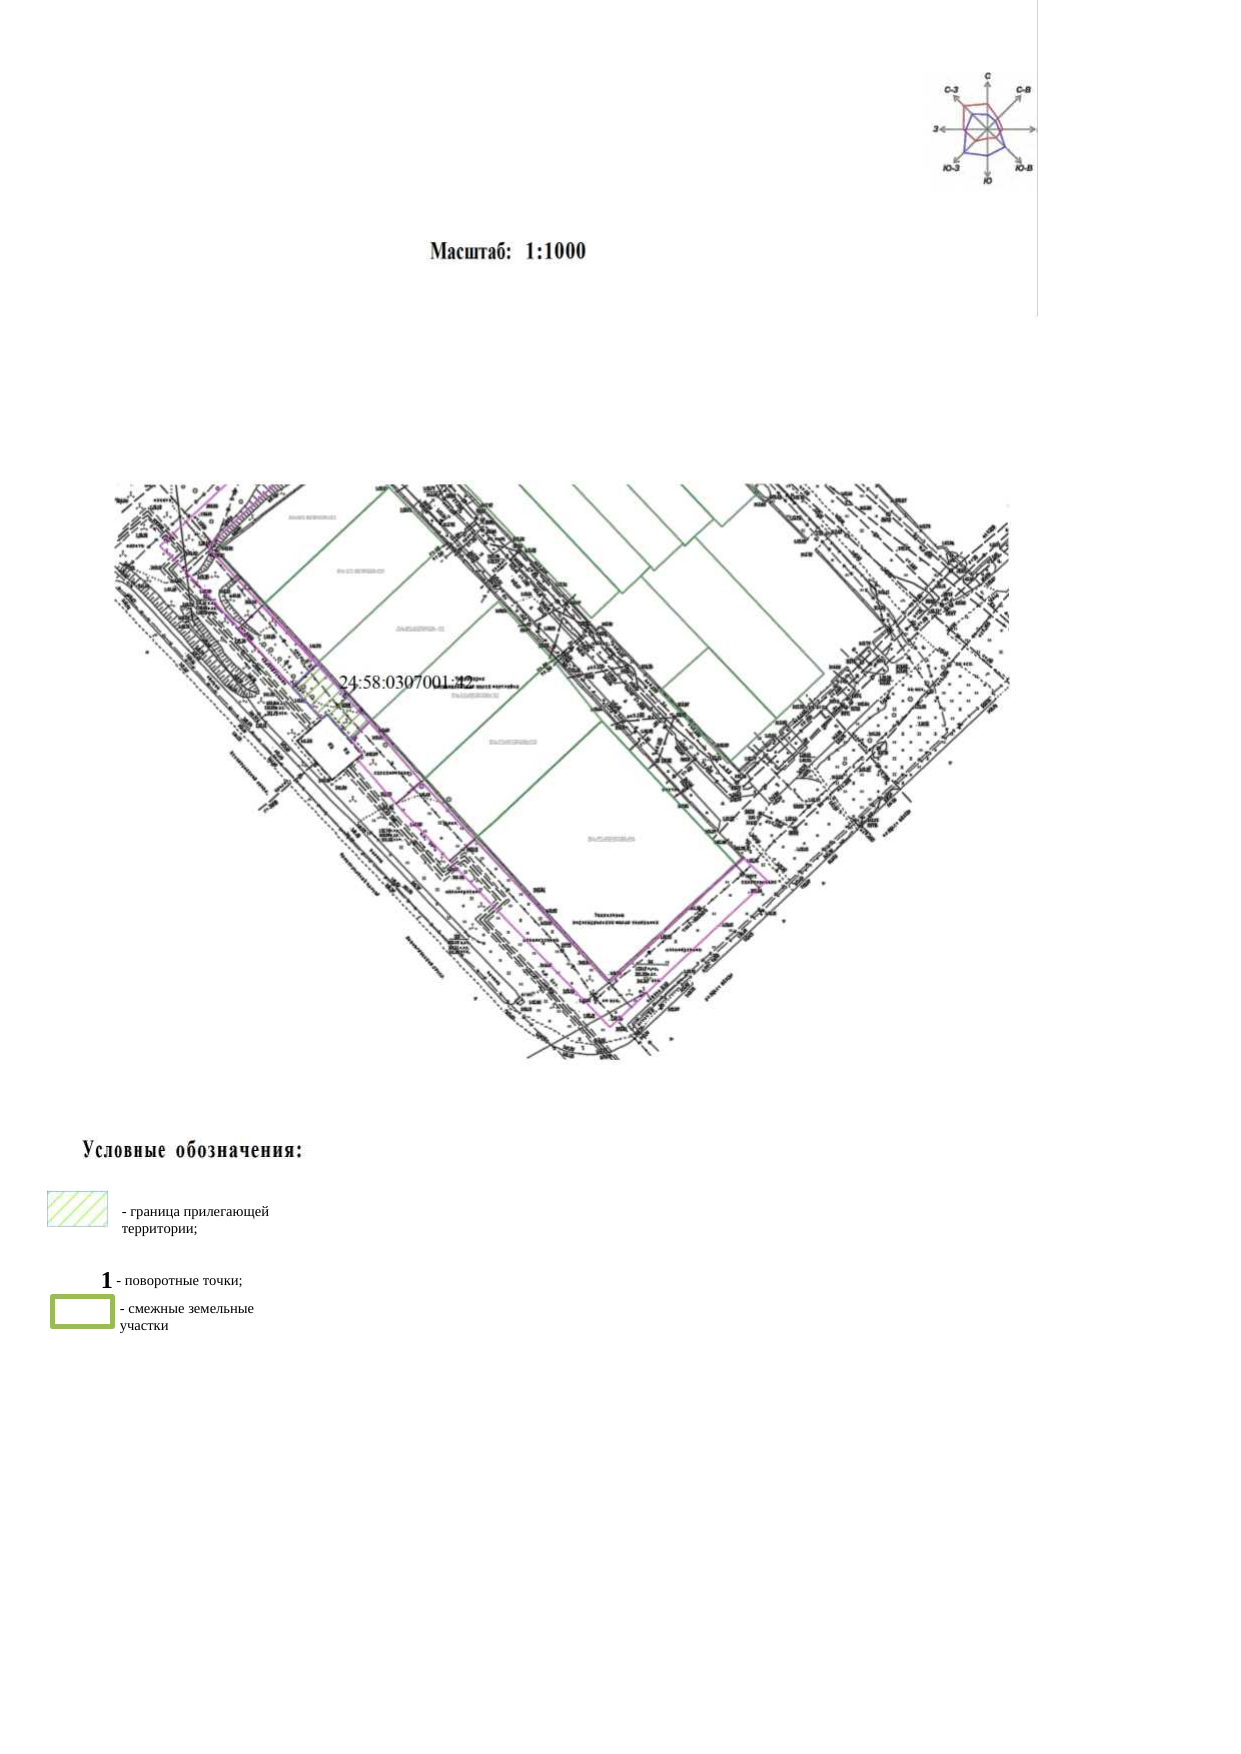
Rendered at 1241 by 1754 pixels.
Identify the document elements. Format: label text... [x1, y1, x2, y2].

picture [47, 1190, 109, 1228]
text 1 - поворотные точки; [70, 1246, 243, 1294]
picture [10, 0, 1038, 1159]
text - граница прилегающей территории; [122, 1203, 327, 1236]
